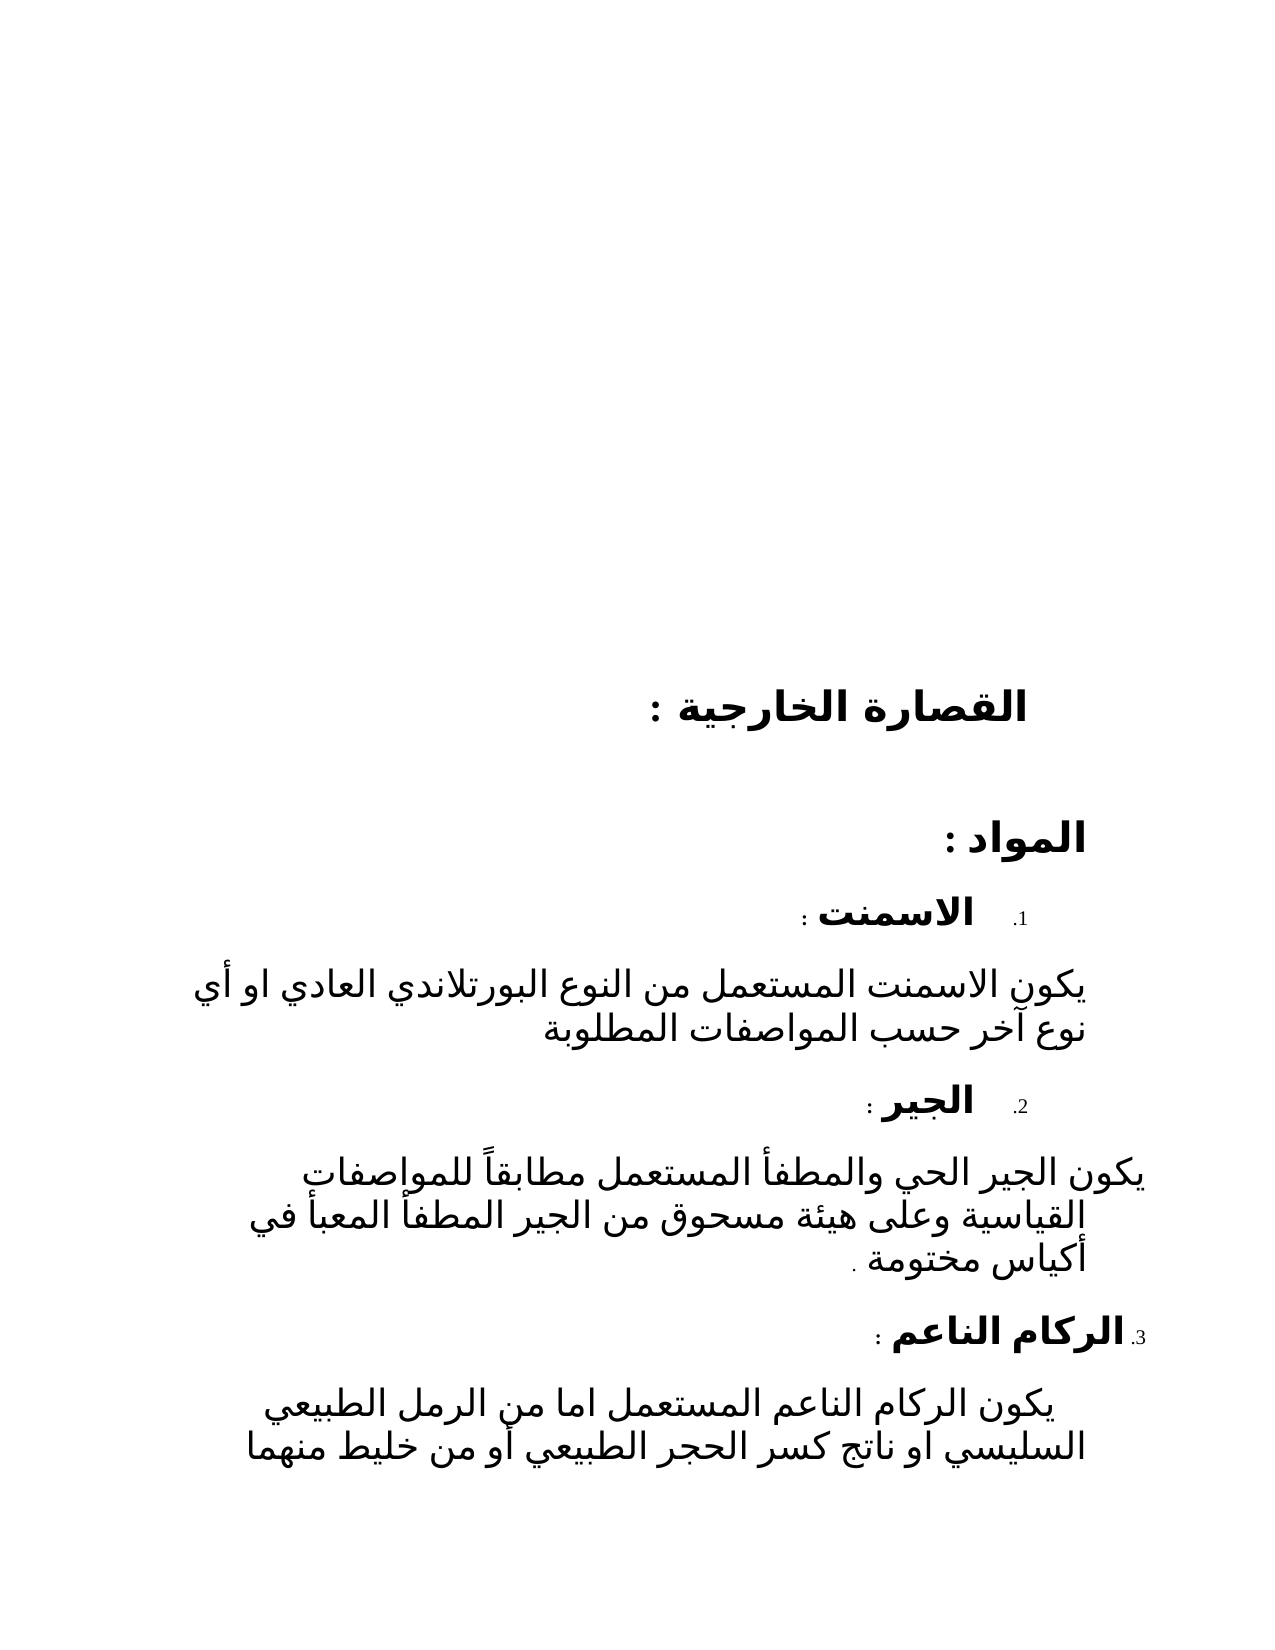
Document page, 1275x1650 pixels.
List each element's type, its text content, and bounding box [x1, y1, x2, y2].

list الاسمنت : [187, 1103, 1012, 1147]
text المواد : [187, 1026, 1087, 1074]
text يكون الجير الحي والمطفأ المستعمل مطابقاً للمواصفات القياسية وعلى هيئة مسحوق من الجير المطفأ المعبأ في أكياس مختومة . [231, 1363, 1146, 1493]
text القصارة الخارجية : [187, 895, 1087, 944]
text يكون الاسمنت المستعمل من النوع البورتلاندي العادي او أي نوع آخر حسب المواصفات المطلوبة [187, 1176, 1087, 1262]
list الجير : [187, 1291, 1012, 1334]
